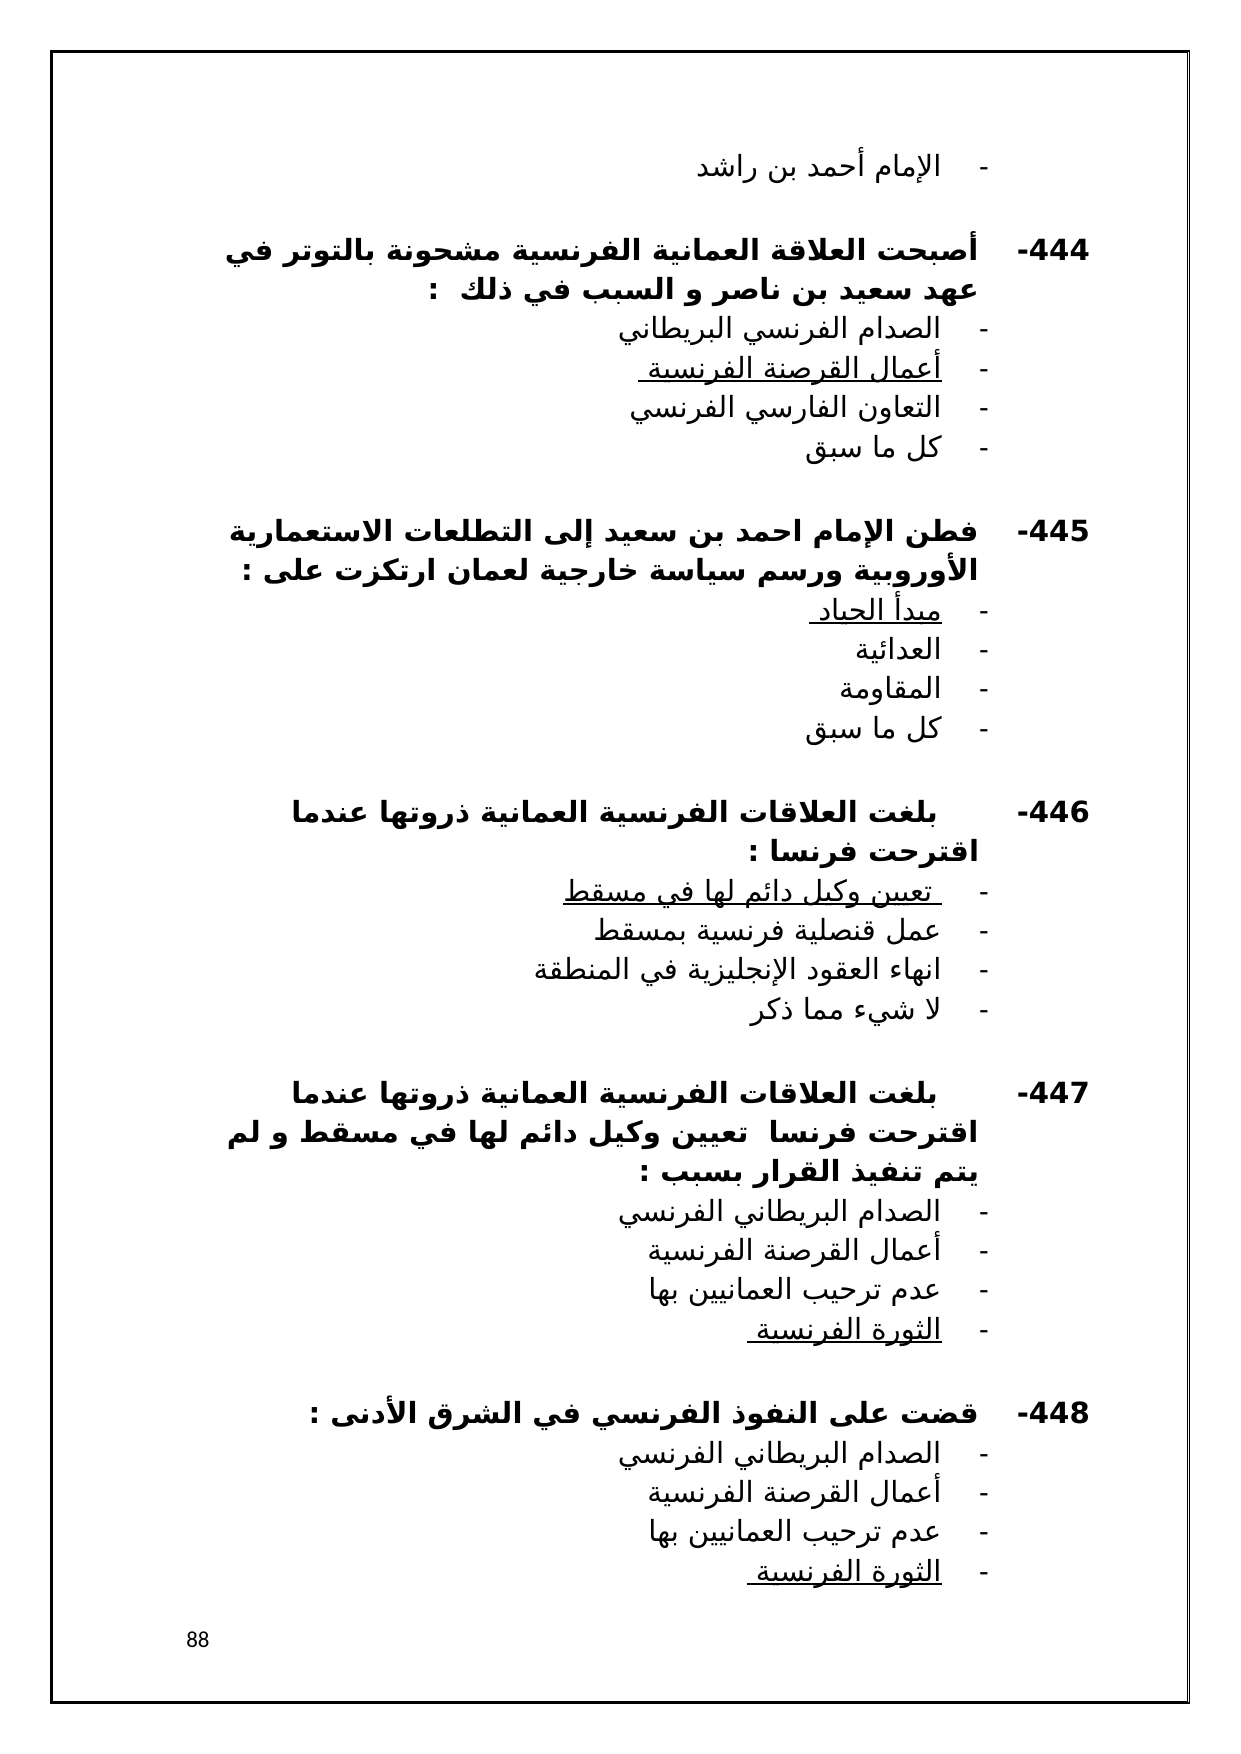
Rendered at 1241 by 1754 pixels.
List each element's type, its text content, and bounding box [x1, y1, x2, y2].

list كل ما سبق [186, 711, 979, 745]
list بلغت العلاقات الفرنسية العمانية ذروتها عندما اقترحت فرنسا تعيين وكيل دائم لها في مسقط و لم يتم تنفيذ القرار بسبب : [186, 1077, 1017, 1188]
list أصبحت العلاقة العمانية الفرنسية مشحونة بالتوتر في عهد سعيد بن ناصر و السبب في ذلك : [186, 233, 1017, 306]
list الإمام أحمد بن راشد [186, 148, 979, 183]
list الثورة الفرنسية [186, 1312, 979, 1346]
list كل ما سبق [186, 429, 979, 464]
list الصدام البريطاني الفرنسي [186, 1436, 979, 1470]
list بلغت العلاقات الفرنسية العمانية ذروتها عندما اقترحت فرنسا : [186, 796, 1017, 868]
list فطن الإمام احمد بن سعيد إلى التطلعات الاستعمارية الأوروبية ورسم سياسة خارجية لعمان ارتكزت على : [186, 514, 1017, 587]
list عدم ترحيب العمانيين بها [186, 1272, 979, 1307]
list أعمال القرصنة الفرنسية [186, 1233, 979, 1267]
list التعاون الفارسي الفرنسي [186, 390, 979, 424]
list أعمال القرصنة الفرنسية [186, 1475, 979, 1509]
list عدم ترحيب العمانيين بها [186, 1514, 979, 1549]
list أعمال القرصنة الفرنسية [186, 351, 979, 385]
list لا شيء مما ذكر [186, 992, 979, 1026]
list عمل قنصلية فرنسية بمسقط [186, 913, 979, 947]
list مبدأ الحياد [186, 592, 979, 627]
list العدائية [186, 632, 979, 666]
list انهاء العقود الإنجليزية في المنطقة [186, 952, 979, 987]
list الصدام البريطاني الفرنسي [186, 1193, 979, 1228]
list الثورة الفرنسية [186, 1554, 979, 1588]
list قضت على النفوذ الفرنسي في الشرق الأدنى : [186, 1397, 1017, 1431]
list الصدام الفرنسي البريطاني [186, 311, 979, 346]
list تعيين وكيل دائم لها في مسقط [186, 873, 979, 908]
list المقاومة [186, 671, 979, 706]
